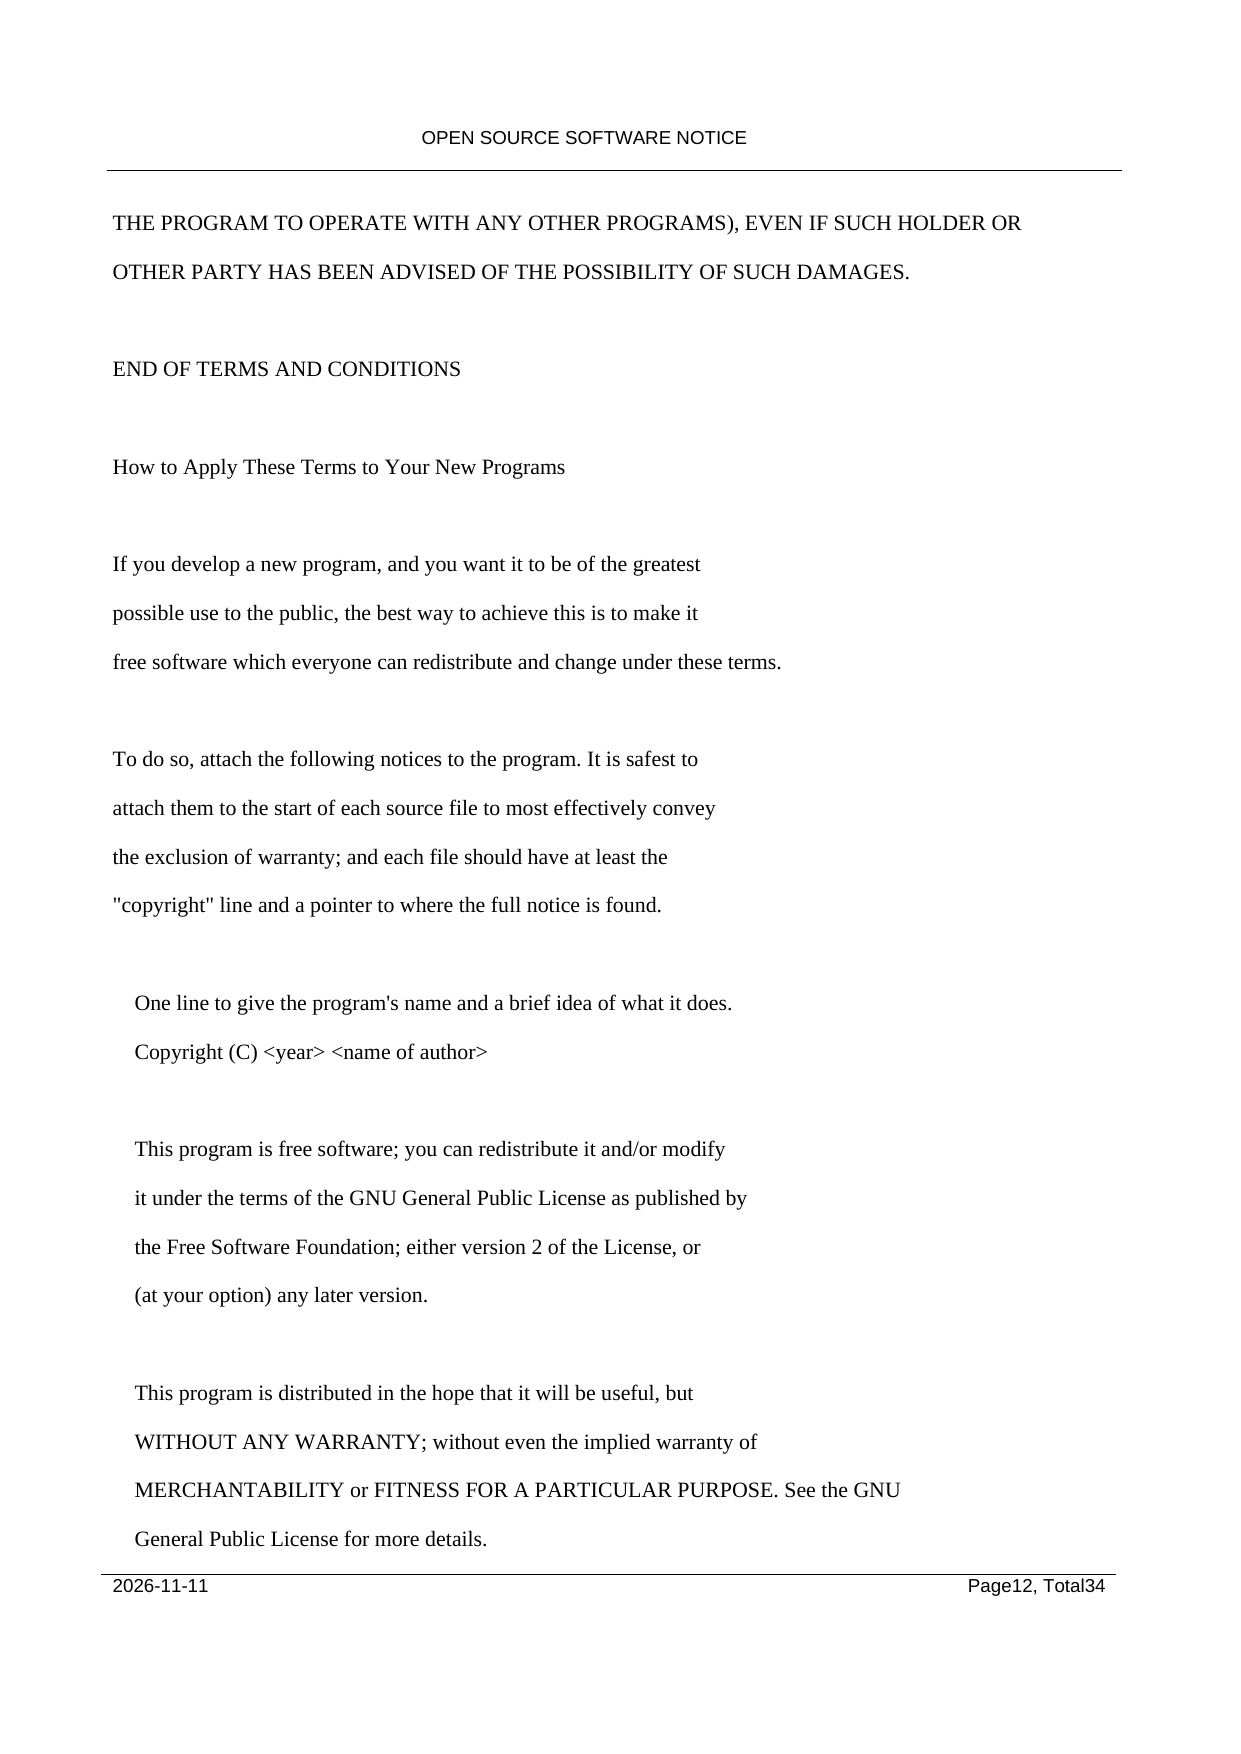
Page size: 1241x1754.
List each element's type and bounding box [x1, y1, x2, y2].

text [112, 206, 1128, 1555]
